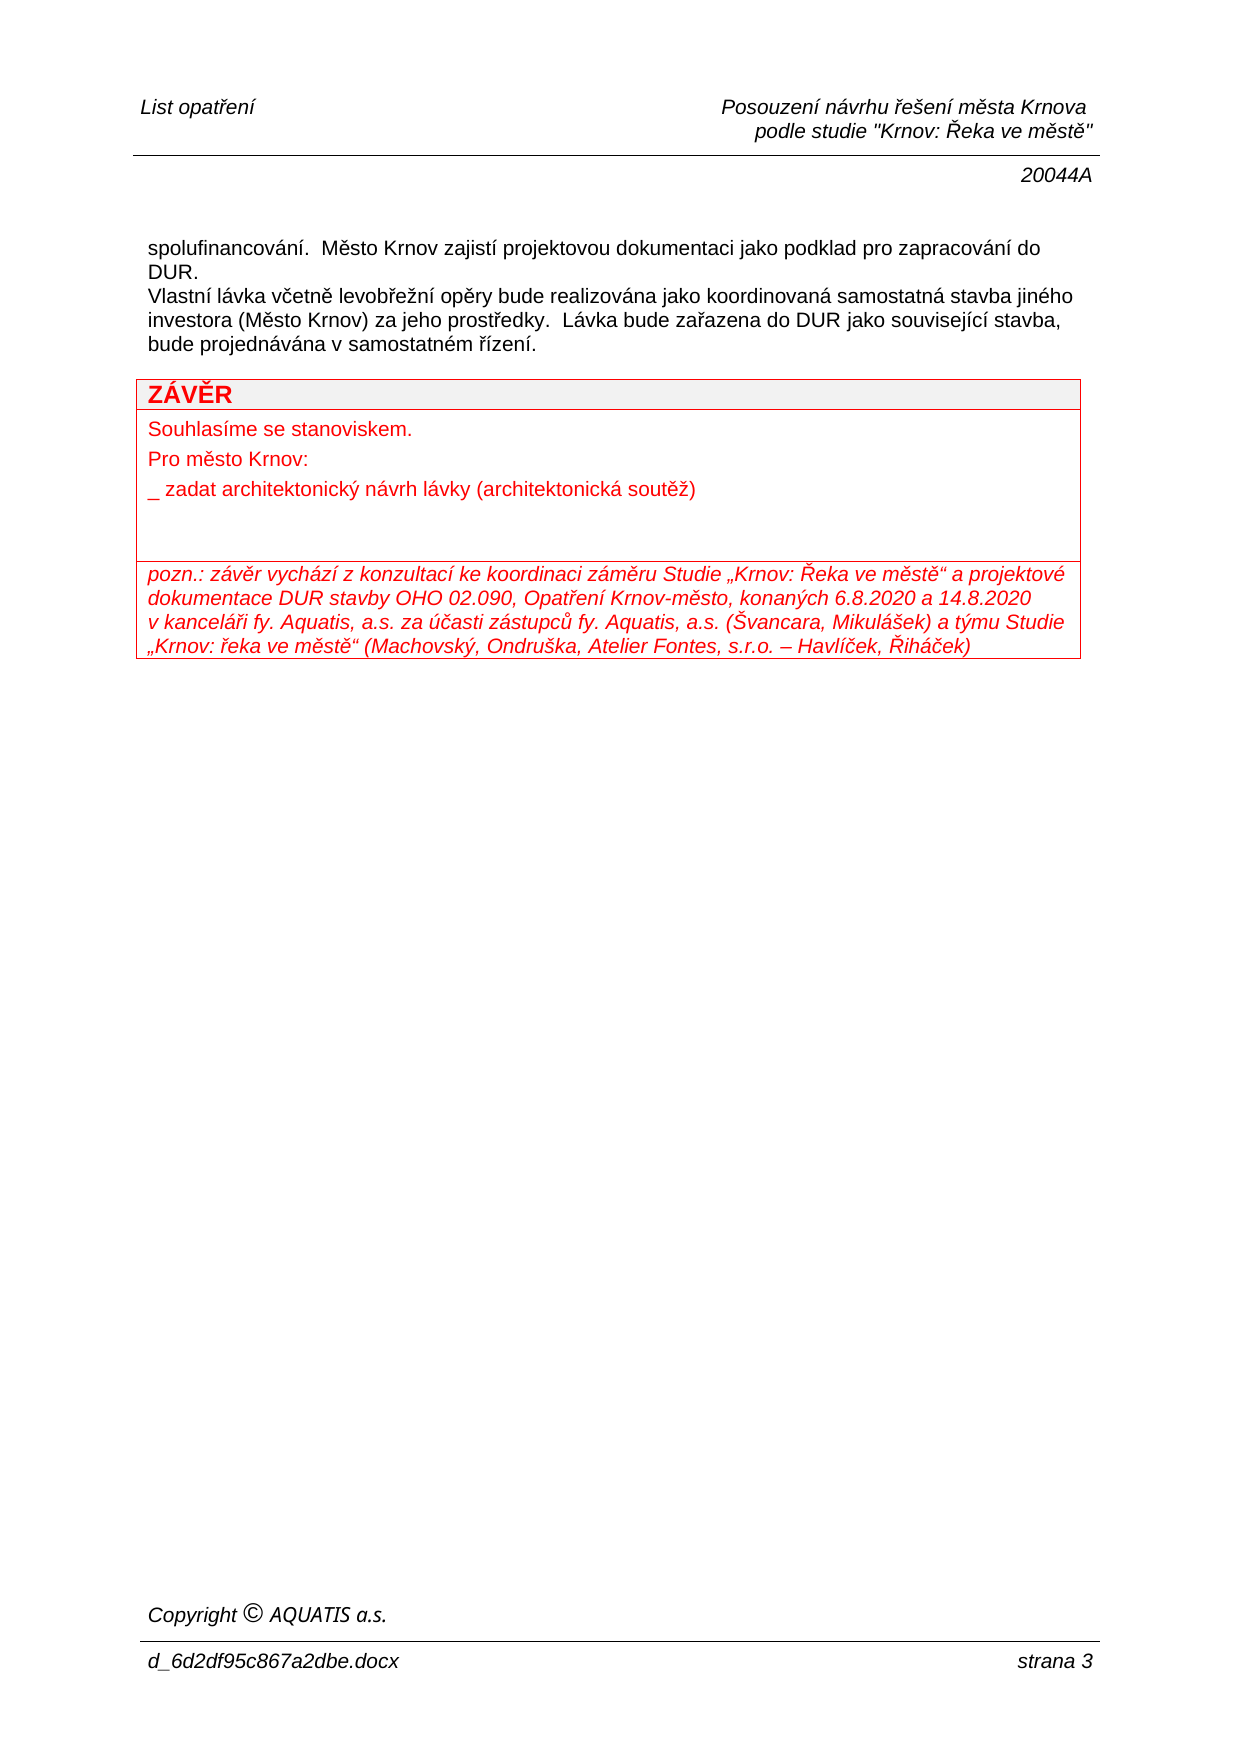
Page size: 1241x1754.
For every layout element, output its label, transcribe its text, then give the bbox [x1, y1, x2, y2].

table_header ZÁVĚR [137, 380, 1080, 409]
table_cell Souhlasíme se stanoviskem. Pro město Krnov: _ zadat architektonický návrh lávky (architektonická soutěž) [137, 410, 1080, 561]
text Vlastní lávka včetně levobřežní opěry bude realizována jako koordinovaná samostatná stavba jiného investora (Město Krnov) za jeho prostředky. Lávka bude zařazena do DUR jako související stavba, bude projednávána v samostatném řízení. [148, 283, 1092, 355]
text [148, 236, 1092, 283]
table_cell pozn.: závěr vychází z konzultací ke koordinaci záměru Studie „Krnov: Řeka ve městě“ a projektové dokumentace DUR stavby OHO 02.090, Opatření Krnov-město, konaných 6.8.2020 a 14.8.2020 v kanceláři fy. Aquatis, a.s. za účasti zástupců fy. Aquatis, a.s. (Švancara, Mikulášek) a týmu Studie „Krnov: řeka ve městě“ (Machovský, Ondruška, Atelier Fontes, s.r.o. – Havlíček, Řiháček) [137, 562, 1080, 658]
